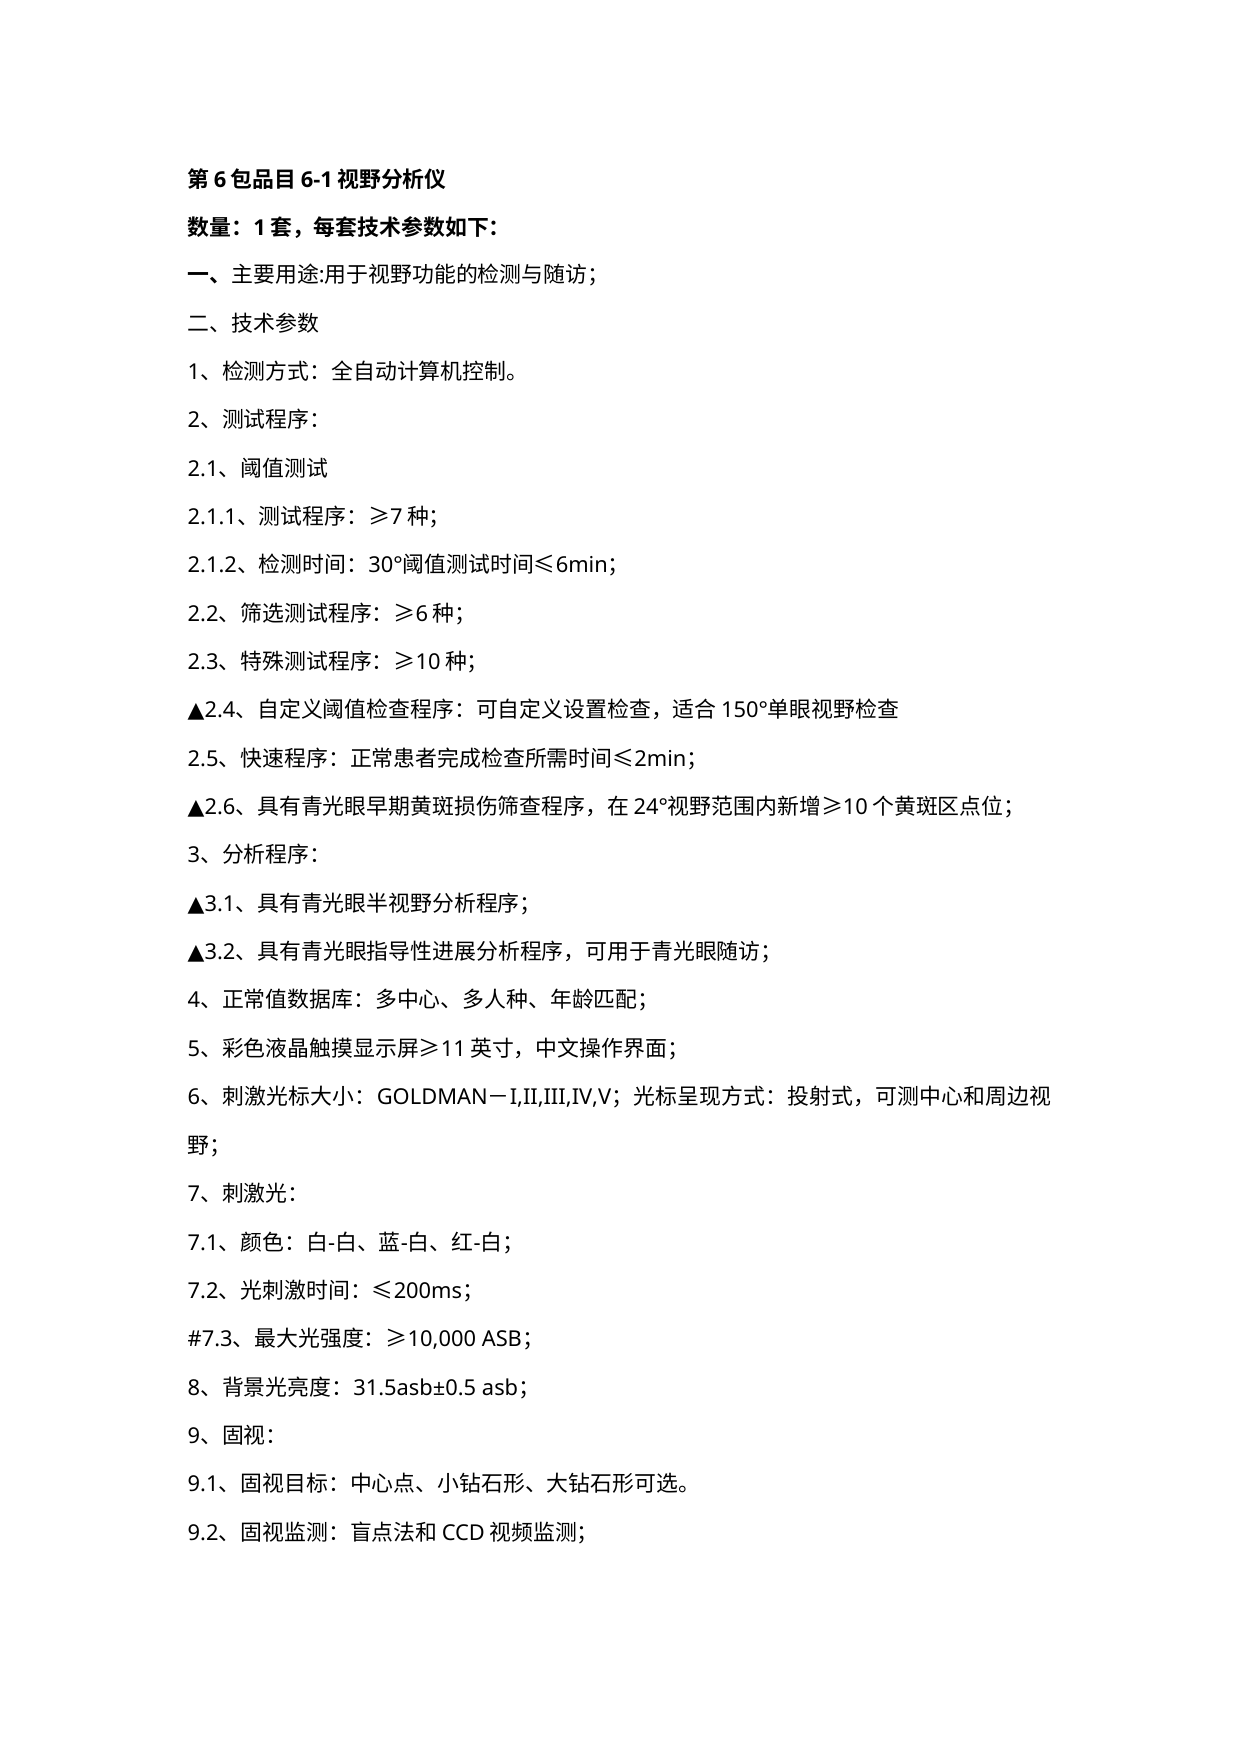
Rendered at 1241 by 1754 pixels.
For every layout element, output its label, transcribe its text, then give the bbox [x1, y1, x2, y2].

text 2.1.2、检测时间：30°阈值测试时间≤6min； [187, 547, 1053, 580]
text 2.3、特殊测试程序：≥10种； [187, 644, 1053, 676]
text 9.1、固视目标：中心点、小钻石形、大钻石形可选。 [187, 1466, 1053, 1498]
text 4、正常值数据库：多中心、多人种、年龄匹配； [187, 982, 1053, 1015]
text 1、检测方式：全自动计算机控制。 [187, 354, 1053, 386]
text 8、背景光亮度：31.5asb±0.5 asb； [187, 1369, 1053, 1402]
text 7.2、光刺激时间：≤200ms； [187, 1273, 1053, 1305]
text ▲2.4、自定义阈值检查程序：可自定义设置检查，适合150°单眼视野检查 [187, 692, 1053, 725]
text 5、彩色液晶触摸显示屏≥11英寸，中文操作界面； [187, 1031, 1053, 1063]
text 第6包品目6-1视野分析仪 [187, 162, 1053, 194]
text 2.2、筛选测试程序：≥6种； [187, 596, 1053, 628]
text ▲3.1、具有青光眼半视野分析程序； [187, 886, 1053, 918]
text 2.1、阈值测试 [187, 451, 1053, 483]
text 9.2、固视监测：盲点法和CCD视频监测； [187, 1514, 1053, 1547]
text 6、刺激光标大小：GOLDMAN－I,II,III,IV,V；光标呈现方式：投射式，可测中心和周边视野； [187, 1079, 1053, 1160]
text #7.3、最大光强度：≥10,000 ASB； [187, 1321, 1053, 1353]
text 2、测试程序： [187, 402, 1053, 435]
text 2.5、快速程序：正常患者完成检查所需时间≤2min； [187, 741, 1053, 773]
text 2.1.1、测试程序：≥7种； [187, 499, 1053, 531]
text 二、技术参数 [187, 306, 1053, 338]
text 7、刺激光： [187, 1176, 1053, 1208]
text 7.1、颜色：白-白、蓝-白、红-白； [187, 1224, 1053, 1257]
text ▲3.2、具有青光眼指导性进展分析程序，可用于青光眼随访； [187, 934, 1053, 966]
text 一、主要用途:用于视野功能的检测与随访； [187, 257, 1053, 290]
text 数量：1套，每套技术参数如下： [187, 209, 1053, 241]
text 9、固视： [187, 1418, 1053, 1450]
text 3、分析程序： [187, 837, 1053, 870]
text ▲2.6、具有青光眼早期黄斑损伤筛查程序，在24°视野范围内新增≥10个黄斑区点位； [187, 789, 1053, 821]
